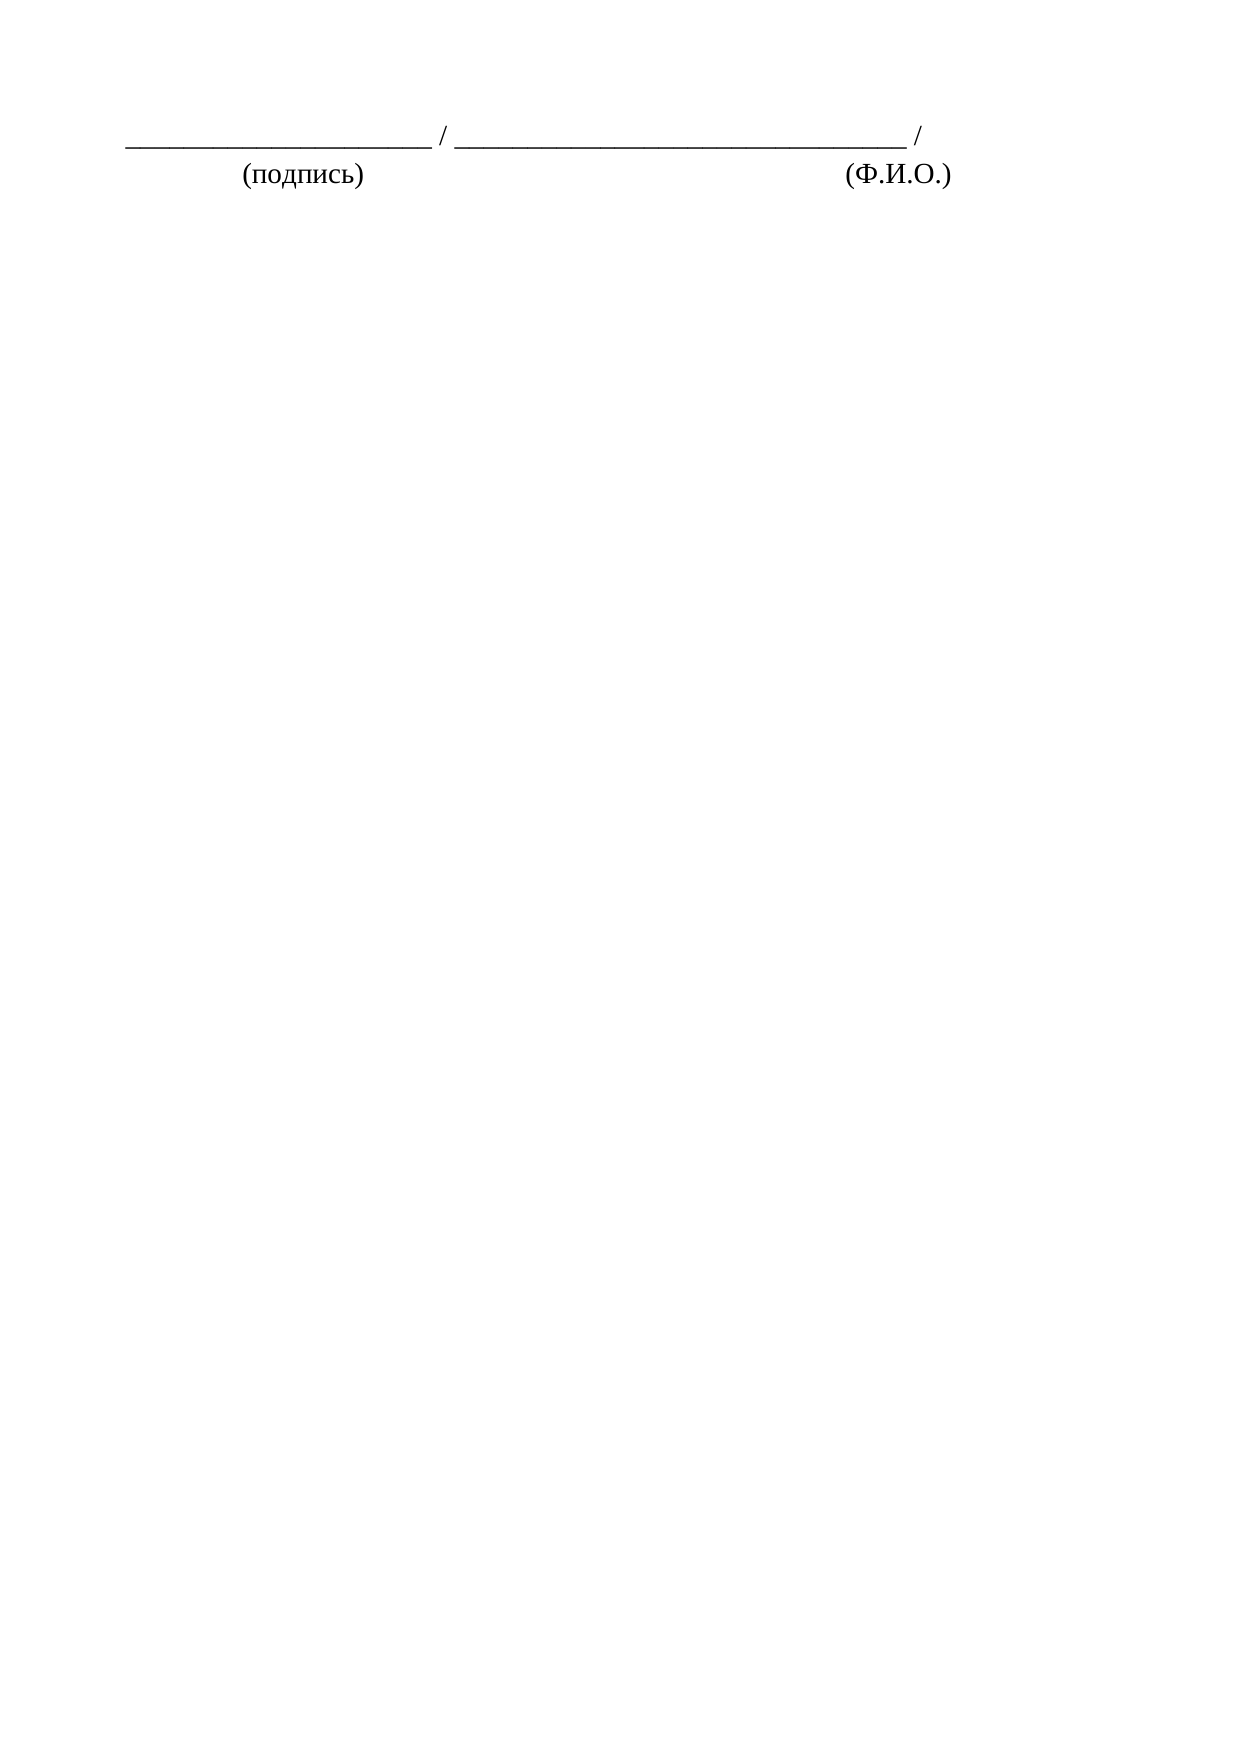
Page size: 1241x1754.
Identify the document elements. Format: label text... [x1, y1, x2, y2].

text _____________________ / _______________________________ / [118, 118, 1181, 152]
text (подпись) (Ф.И.О.) [118, 157, 1181, 190]
